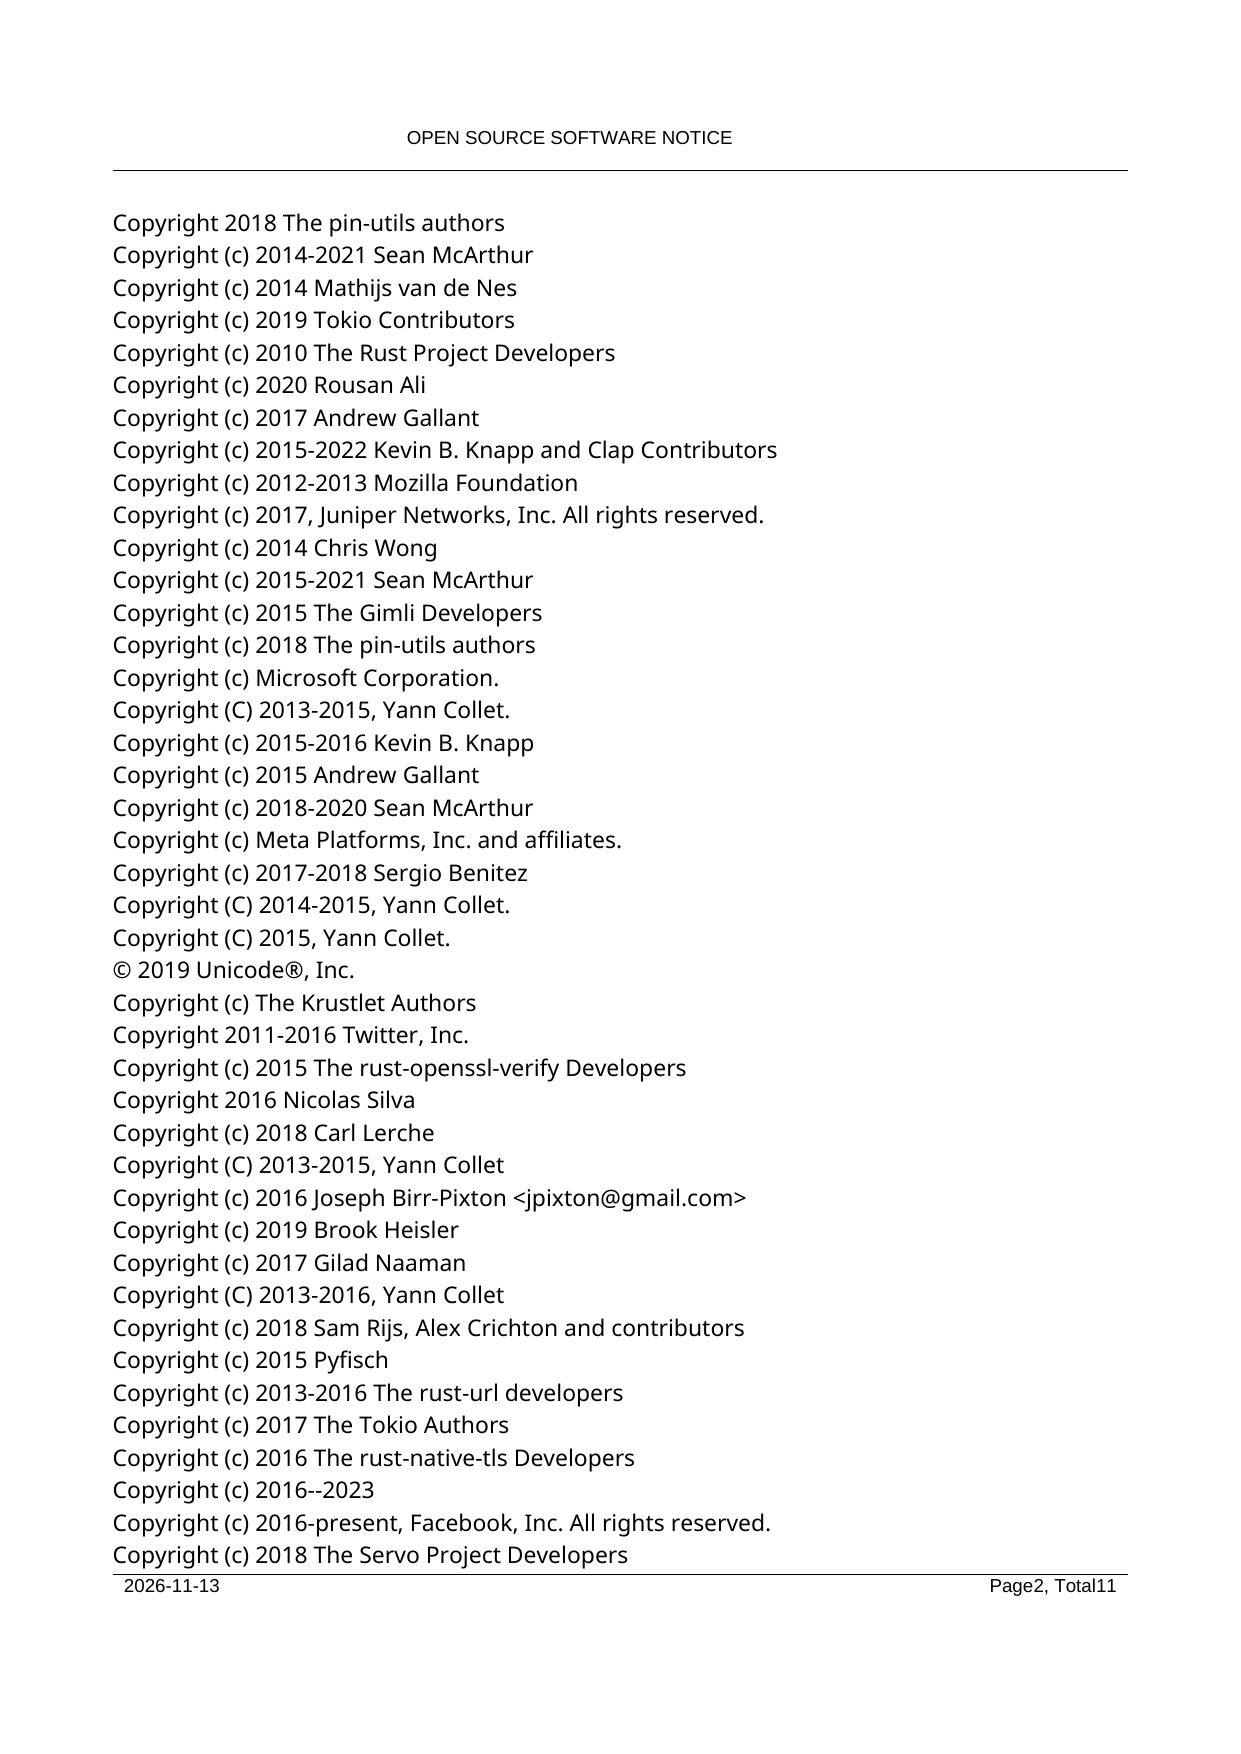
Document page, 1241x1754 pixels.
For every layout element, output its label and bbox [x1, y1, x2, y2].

text [112, 206, 1128, 1571]
